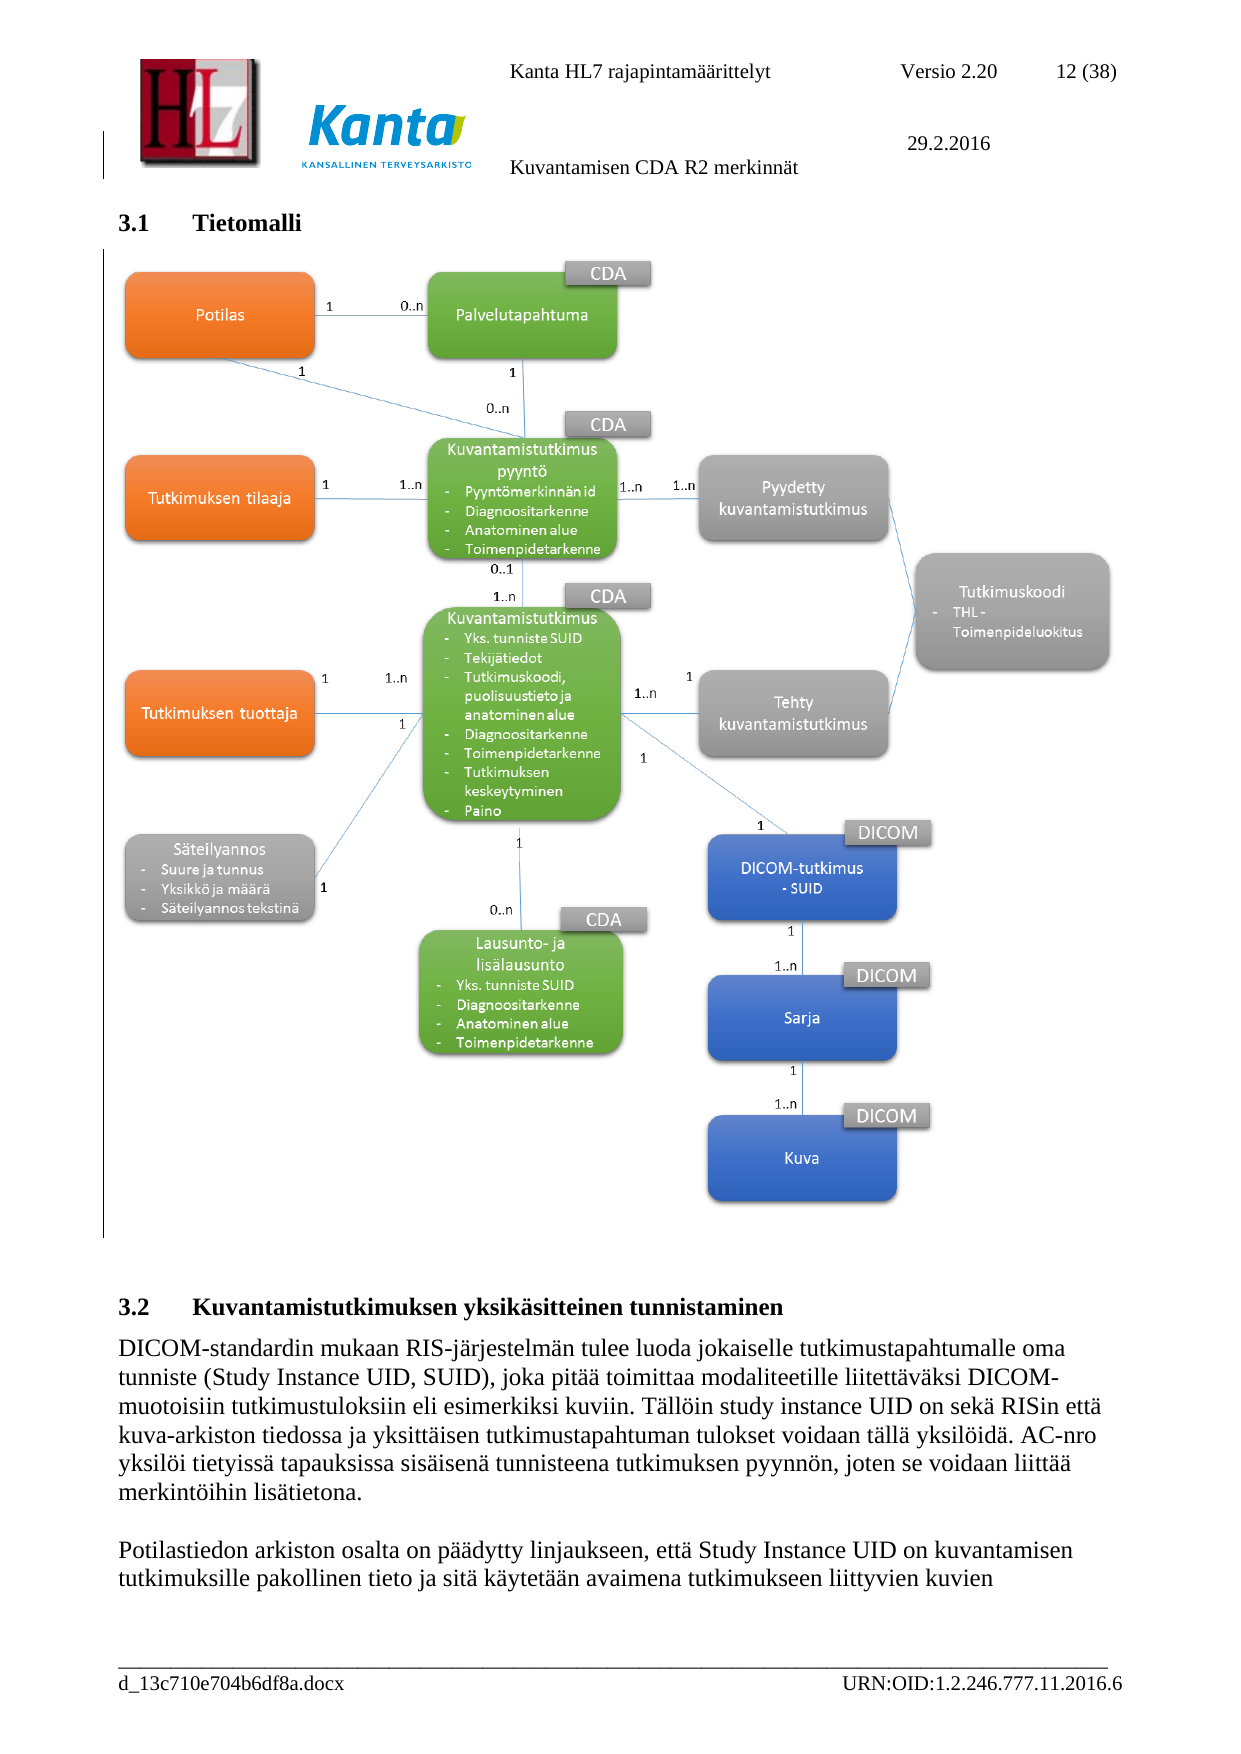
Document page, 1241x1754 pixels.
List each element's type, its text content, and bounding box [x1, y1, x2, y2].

subtitle Tietomalli [118, 208, 1122, 237]
picture [140, 59, 262, 168]
picture [118, 249, 1116, 1210]
text DICOM-standardin mukaan RIS-järjestelmän tulee luoda jokaiselle tutkimustapahtumalle oma tunniste (Study Instance UID, SUID), joka pitää toimittaa modaliteetille liitettäväksi DICOM-muotoisiin tutkimustuloksiin eli esimerkiksi kuviin. Tällöin study instance UID on sekä RISin että kuva-arkiston tiedossa ja yksittäisen tutkimustapahtuman tulokset voidaan tällä yksilöidä. AC-nro yksilöi tietyissä tapauksissa sisäisenä tunnisteena tutkimuksen pyynnön, joten se voidaan liittää merkintöihin lisätietona. [118, 1333, 1122, 1506]
picture [323, 105, 335, 119]
subtitle Kuvantamistutkimuksen yksikäsitteinen tunnistaminen [118, 1292, 1122, 1321]
picture [302, 105, 472, 168]
